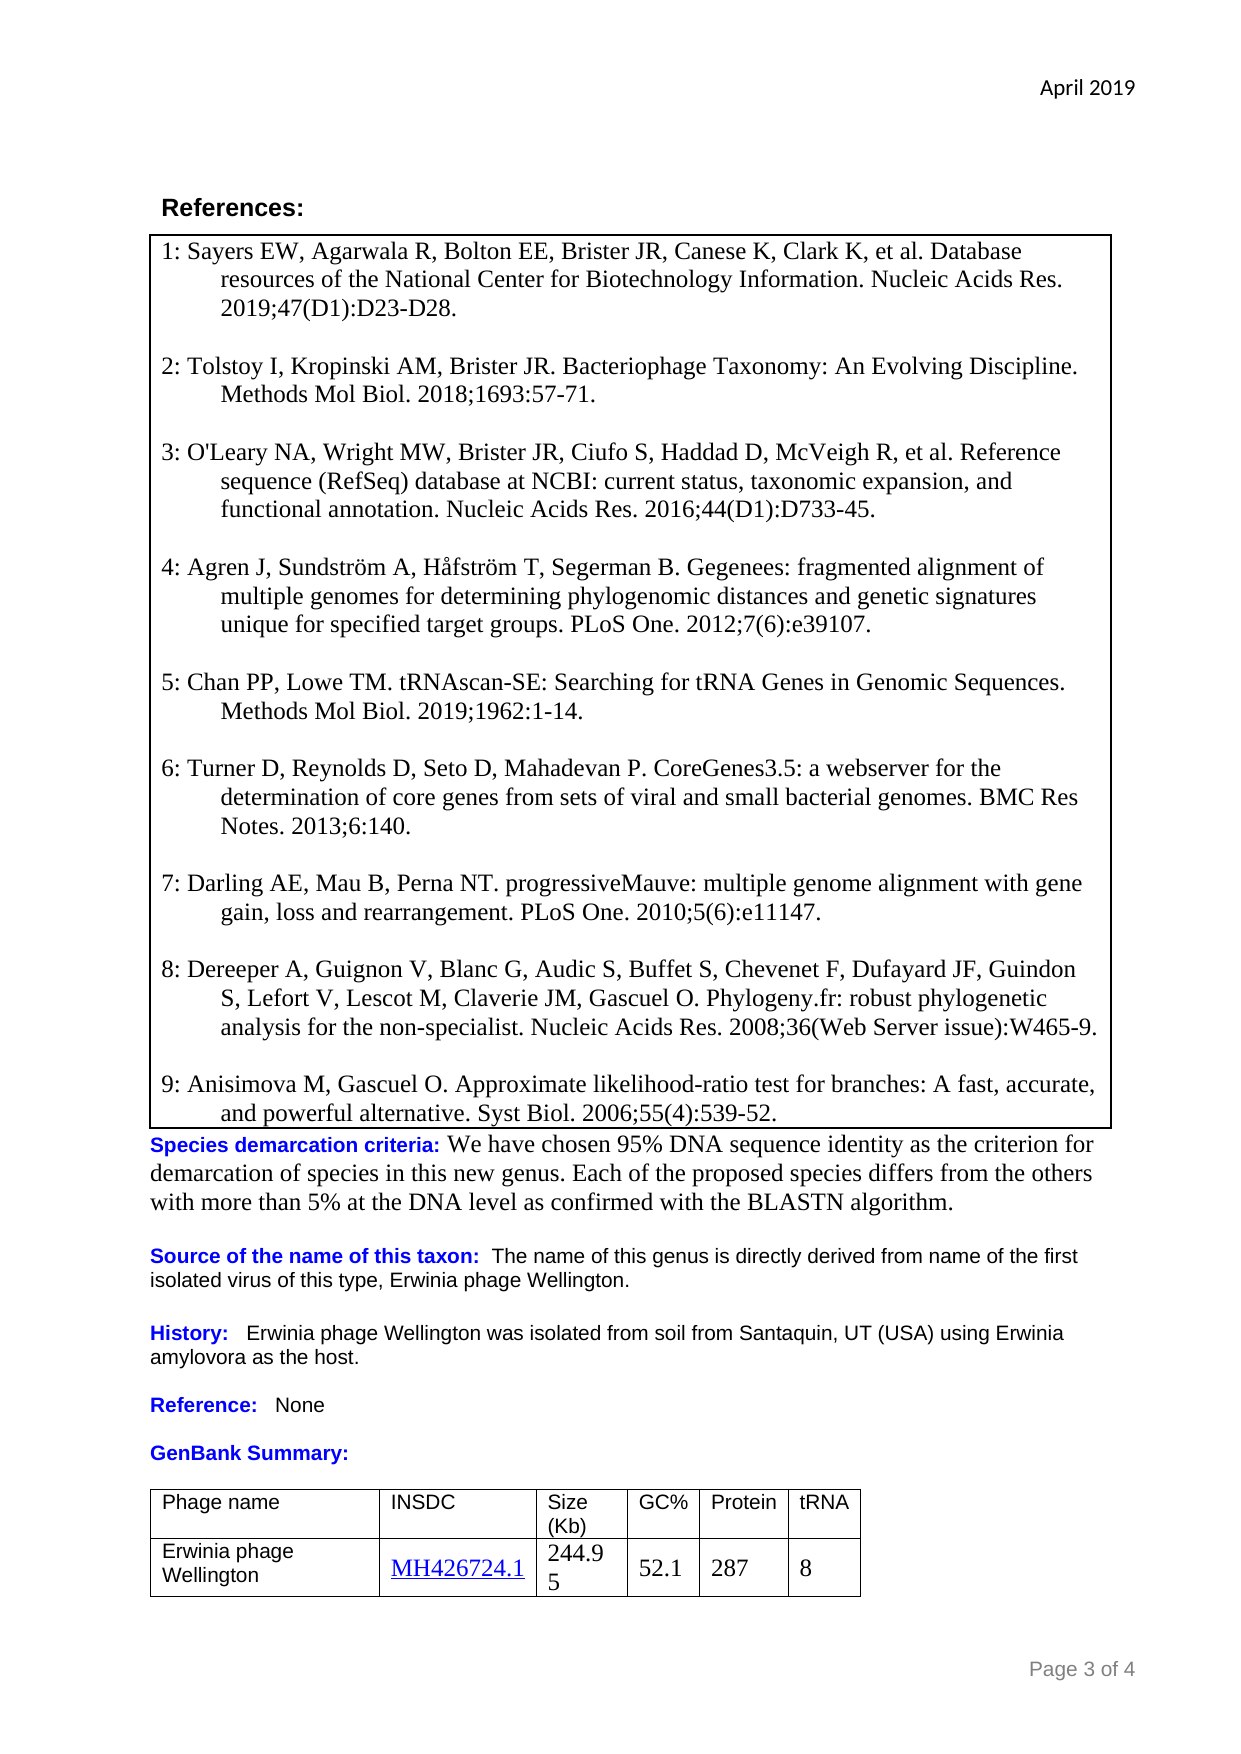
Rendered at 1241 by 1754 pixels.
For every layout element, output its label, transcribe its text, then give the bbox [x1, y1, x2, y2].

table_cell Erwinia phage Wellington [151, 1539, 379, 1596]
text History: Erwinia phage Wellington was isolated from soil from Santaquin, UT (USA) using Erwinia amylovora as the host. [150, 1321, 1135, 1369]
table_cell 52.1 [628, 1539, 699, 1596]
table_cell 287 [700, 1539, 788, 1596]
table_header Phage name [151, 1490, 379, 1537]
table_cell 8 [789, 1539, 860, 1596]
table_cell 244.95 [537, 1539, 627, 1596]
table_header INSDC [380, 1490, 536, 1537]
table_cell 1: Sayers EW, Agarwala R, Bolton EE, Brister JR, Canese K, Clark K, et al. Database resources of the National Center for Biotechnology Information. Nucleic Acids Res. 2019;47(D1):D23-D28. 2: Tolstoy I, Kropinski AM, Brister JR. Bacteriophage Taxonomy: An Evolving Discipline. Methods Mol Biol. 2018;1693:57-71. 3: O'Leary NA, Wright MW, Brister JR, Ciufo S, Haddad D, McVeigh R, et al. Reference sequence (RefSeq) database at NCBI: current status, taxonomic expansion, and functional annotation. Nucleic Acids Res. 2016;44(D1):D733-45. 4: Agren J, Sundström A, Håfström T, Segerman B. Gegenees: fragmented alignment of multiple genomes for determining phylogenomic distances and genetic signatures unique for specified target groups. PLoS One. 2012;7(6):e39107. 5: Chan PP, Lowe TM. tRNAscan-SE: Searching for tRNA Genes in Genomic Sequences. Methods Mol Biol. 2019;1962:1-14. 6: Turner D, Reynolds D, Seto D, Mahadevan P. CoreGenes3.5: a webserver for the determination of core genes from sets of viral and small bacterial genomes. BMC Res Notes. 2013;6:140. 7: Darling AE, Mau B, Perna NT. progressiveMauve: multiple genome alignment with gene gain, loss and rearrangement. PLoS One. 2010;5(6):e11147. 8: Dereeper A, Guignon V, Blanc G, Audic S, Buffet S, Chevenet F, Dufayard JF, Guindon S, Lefort V, Lescot M, Claverie JM, Gascuel O. Phylogeny.fr: robust phylogenetic analysis for the non-specialist. Nucleic Acids Res. 2008;36(Web Server issue):W465-9. 9: Anisimova M, Gascuel O. Approximate likelihood-ratio test for branches: A fast, accurate, and powerful alternative. Syst Biol. 2006;55(4):539-52. [151, 236, 1110, 1127]
text Reference: None [150, 1393, 1135, 1417]
text GenBank Summary: [150, 1441, 1135, 1464]
table_header Protein [700, 1490, 788, 1537]
table_header GC% [628, 1490, 699, 1537]
table_cell MH426724.1 [380, 1539, 536, 1596]
table_header References: [150, 193, 1111, 234]
table_header Size (Kb) [537, 1490, 627, 1537]
text Species demarcation criteria: We have chosen 95% DNA sequence identity as the criterion for demarcation of species in this new genus. Each of the proposed species differs from the others with more than 5% at the DNA level as confirmed with the BLASTN algorithm. [150, 1129, 1135, 1215]
text Source of the name of this taxon: The name of this genus is directly derived from name of the first isolated virus of this type, Erwinia phage Wellington. [150, 1244, 1135, 1292]
table_header tRNA [789, 1490, 860, 1537]
